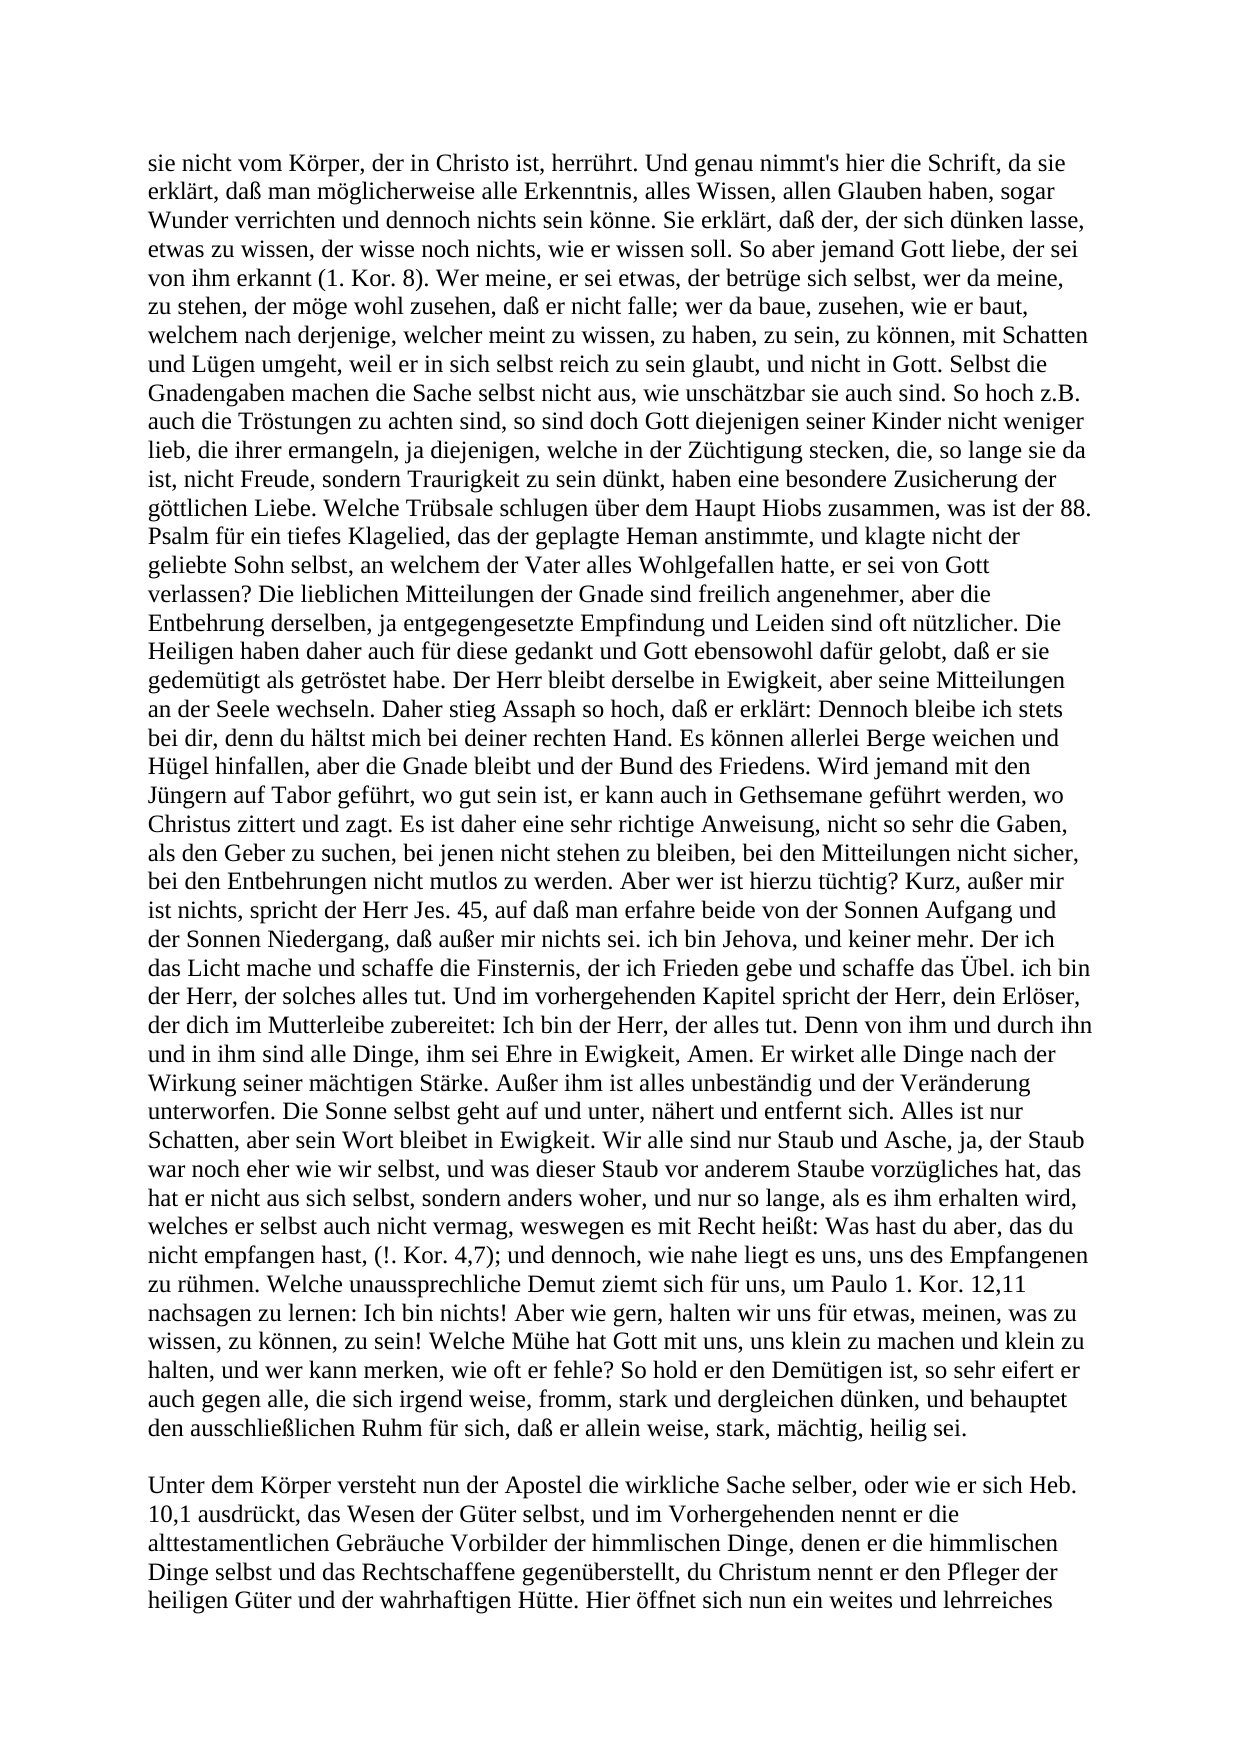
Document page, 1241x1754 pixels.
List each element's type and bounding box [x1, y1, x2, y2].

text [148, 1528, 1093, 1614]
text [148, 148, 1093, 1499]
